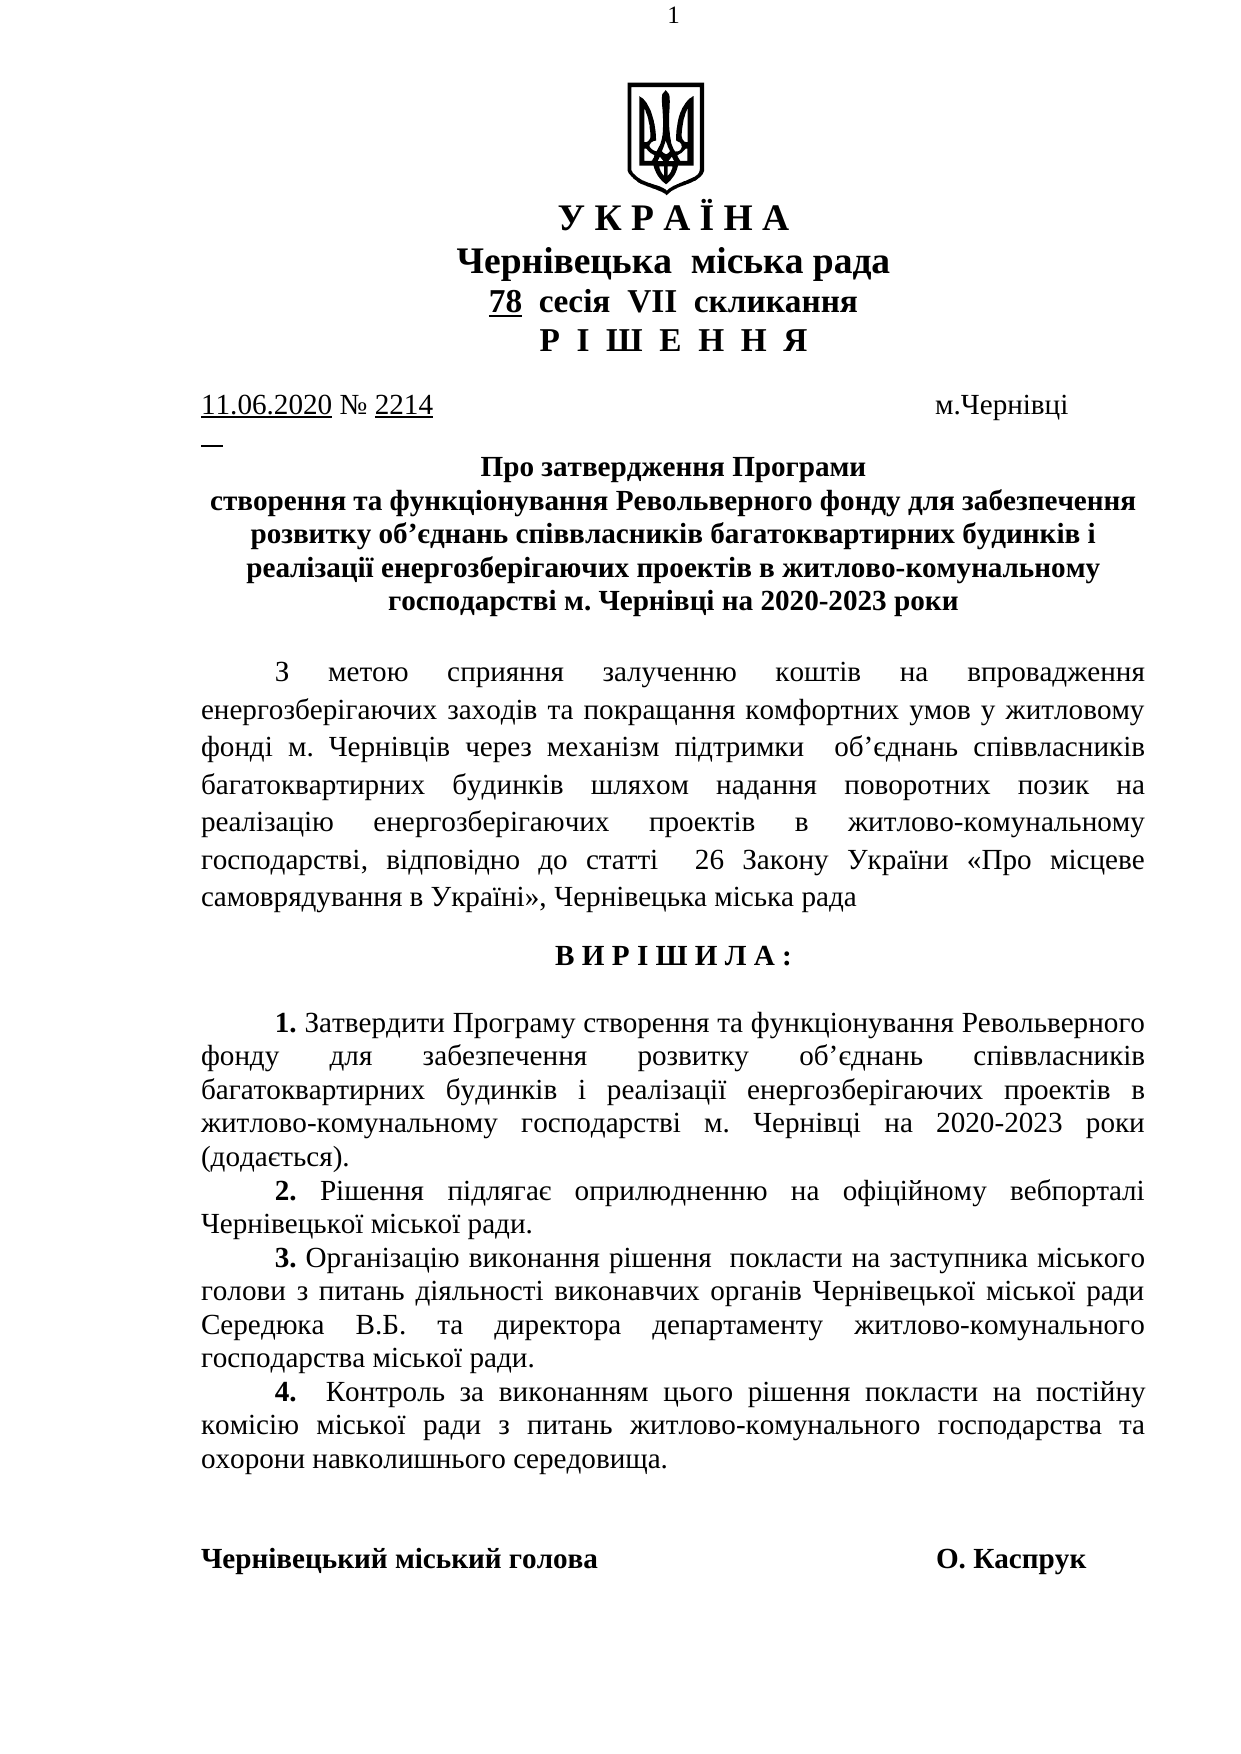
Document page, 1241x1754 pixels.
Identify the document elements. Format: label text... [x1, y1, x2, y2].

text Чернівецький міський голова О. Каспрук [201, 1542, 1146, 1575]
text 78 сесія VІІ скликання [201, 281, 1146, 320]
text 11.06.2020 № 2214 м.Чернівці [201, 387, 1146, 420]
text У К Р А Ї Н А [201, 195, 1146, 238]
text В И Р І Ш И Л А : [201, 938, 1146, 971]
text Про затвердження Програми [201, 449, 1146, 483]
text Чернівецька міська рада [201, 238, 1146, 281]
text 1. Затвердити Програму створення та функціонування Револьверного фонду для забезпечення розвитку об’єднань співвласників багатоквартирних будинків і реалізації енергозберігаючих проектів в житлово-комунальному господарстві м. Чернівці на 2020-2023 роки (додається). [201, 1005, 1146, 1173]
text 2. Рішення підлягає оприлюдненню на офіційному вебпорталі Чернівецької міської ради. [201, 1173, 1146, 1240]
text 4. Контроль за виконанням цього рішення покласти на постійну комісію міської ради з питань житлово-комунального господарства та охорони навколишнього середовища. [201, 1374, 1146, 1474]
subtitle Р І Ш Е Н Н Я [201, 320, 1146, 358]
text З метою сприяння залученню коштів на впровадження енергозберігаючих заходів та покращання комфортних умов у житловому фонді м. Чернівців через механізм підтримки об’єднань співвласників багатоквартирних будинків шляхом надання поворотних позик на реалізацію енергозберігаючих проектів в житлово-комунальному господарстві, відповідно до статті 26 Закону України «Про місцеве самоврядування в Україні», Чернівецька міська рада [201, 650, 1146, 913]
text створення та функціонування Револьверного фонду для забезпечення розвитку об’єднань співвласників багатоквартирних будинків і реалізації енергозберігаючих проектів в житлово-комунальному господарстві м. Чернівці на 2020-2023 роки [201, 483, 1146, 617]
text 3. Організацію виконання рішення покласти на заступника міського голови з питань діяльності виконавчих органів Чернівецької міської ради Середюка В.Б. та директора департаменту житлово-комунального господарства міської ради. [201, 1240, 1146, 1374]
